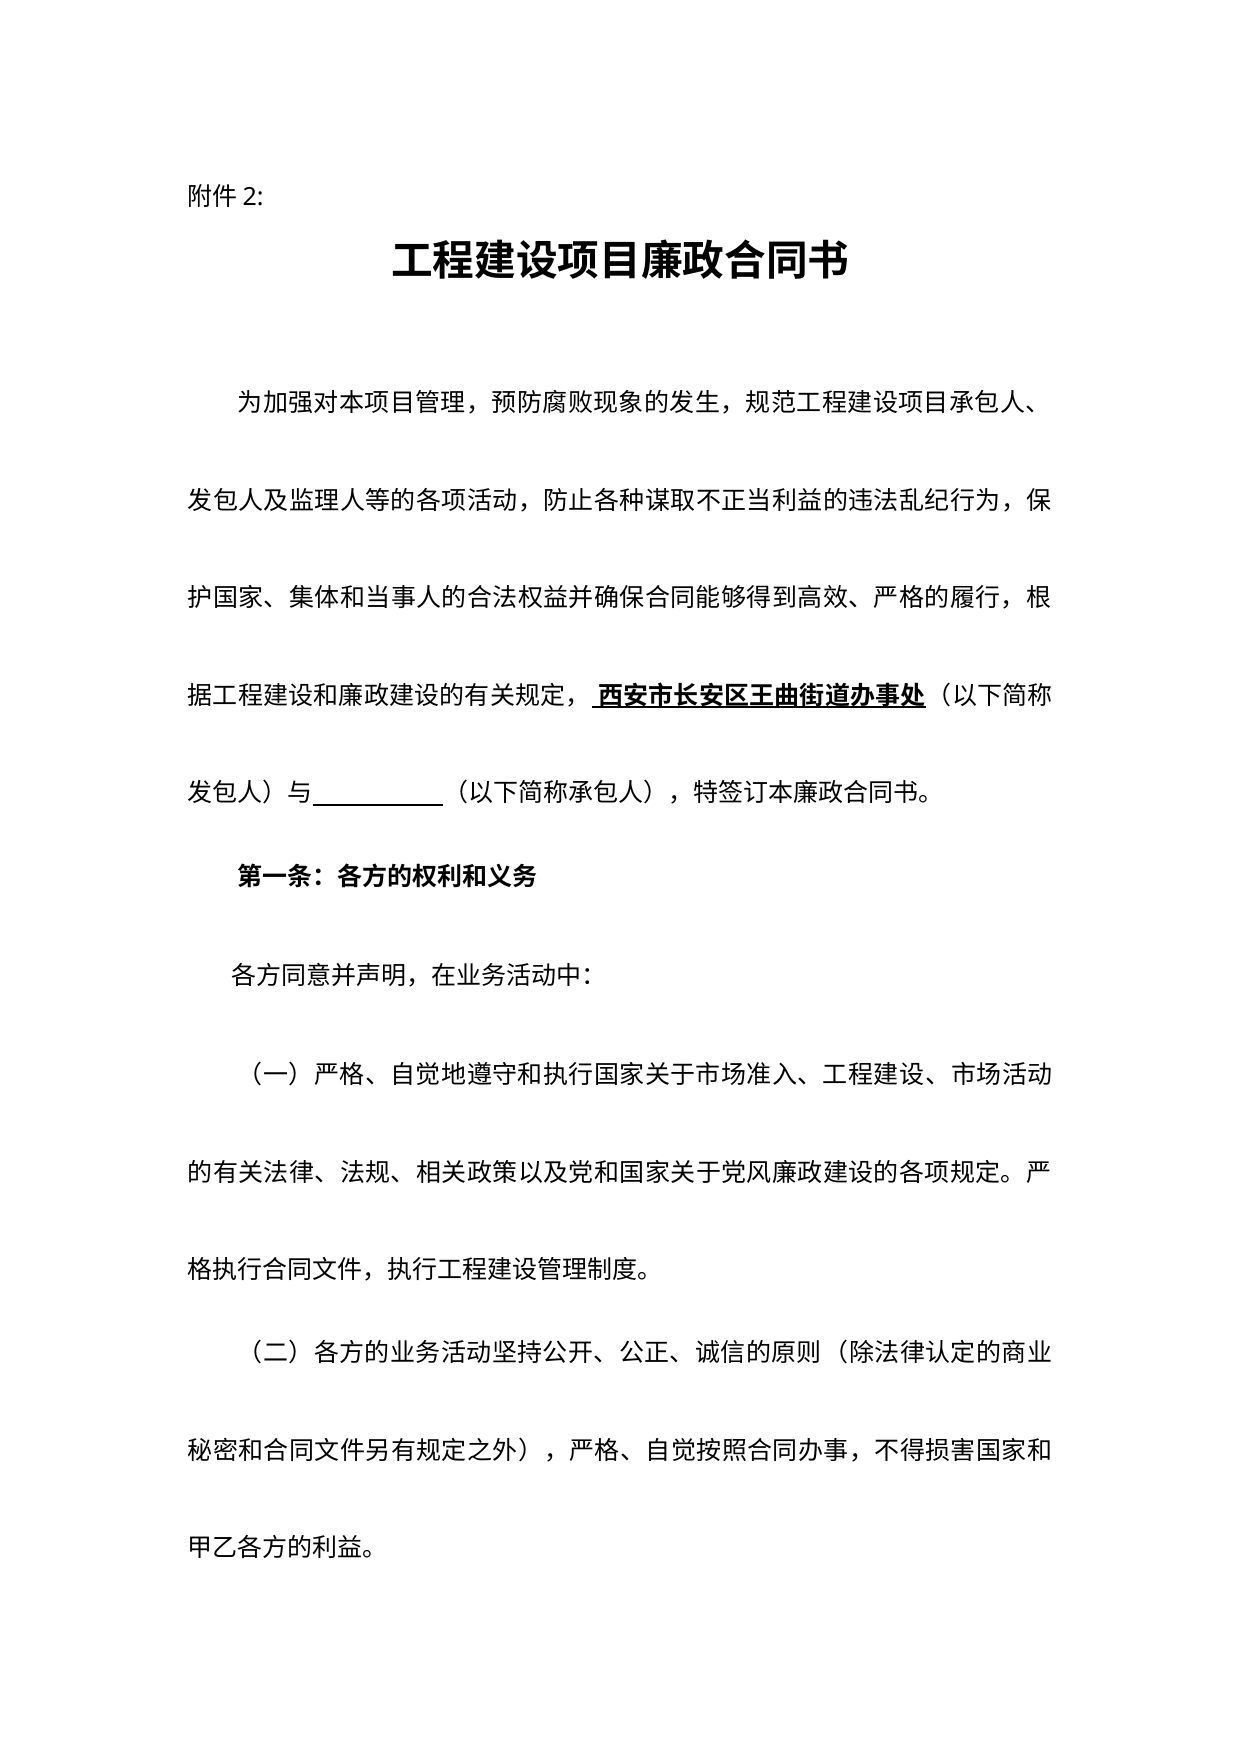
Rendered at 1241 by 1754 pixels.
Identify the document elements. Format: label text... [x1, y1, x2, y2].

text （一）严格、自觉地遵守和执行国家关于市场准入、工程建设、市场活动的有关法律、法规、相关政策以及党和国家关于党风廉政建设的各项规定。严格执行合同文件，执行工程建设管理制度。 [187, 1040, 1053, 1300]
text 为加强对本项目管理，预防腐败现象的发生，规范工程建设项目承包人、发包人及监理人等的各项活动，防止各种谋取不正当利益的违法乱纪行为，保护国家、集体和当事人的合法权益并确保合同能够得到高效、严格的履行，根据工程建设和廉政建设的有关规定， 西安市长安区王曲街道办事处（以下简称发包人）与 （以下简称承包人），特签订本廉政合同书。 [187, 368, 1053, 823]
text 工程建设项目廉政合同书 [187, 227, 1053, 287]
text 附件2: [187, 162, 1053, 227]
text 第一条：各方的权利和义务 [187, 842, 1053, 907]
text （二）各方的业务活动坚持公开、公正、诚信的原则（除法律认定的商业秘密和合同文件另有规定之外），严格、自觉按照合同办事，不得损害国家和甲乙各方的利益。 [187, 1318, 1053, 1578]
text 各方同意并声明，在业务活动中： [231, 941, 1053, 1006]
